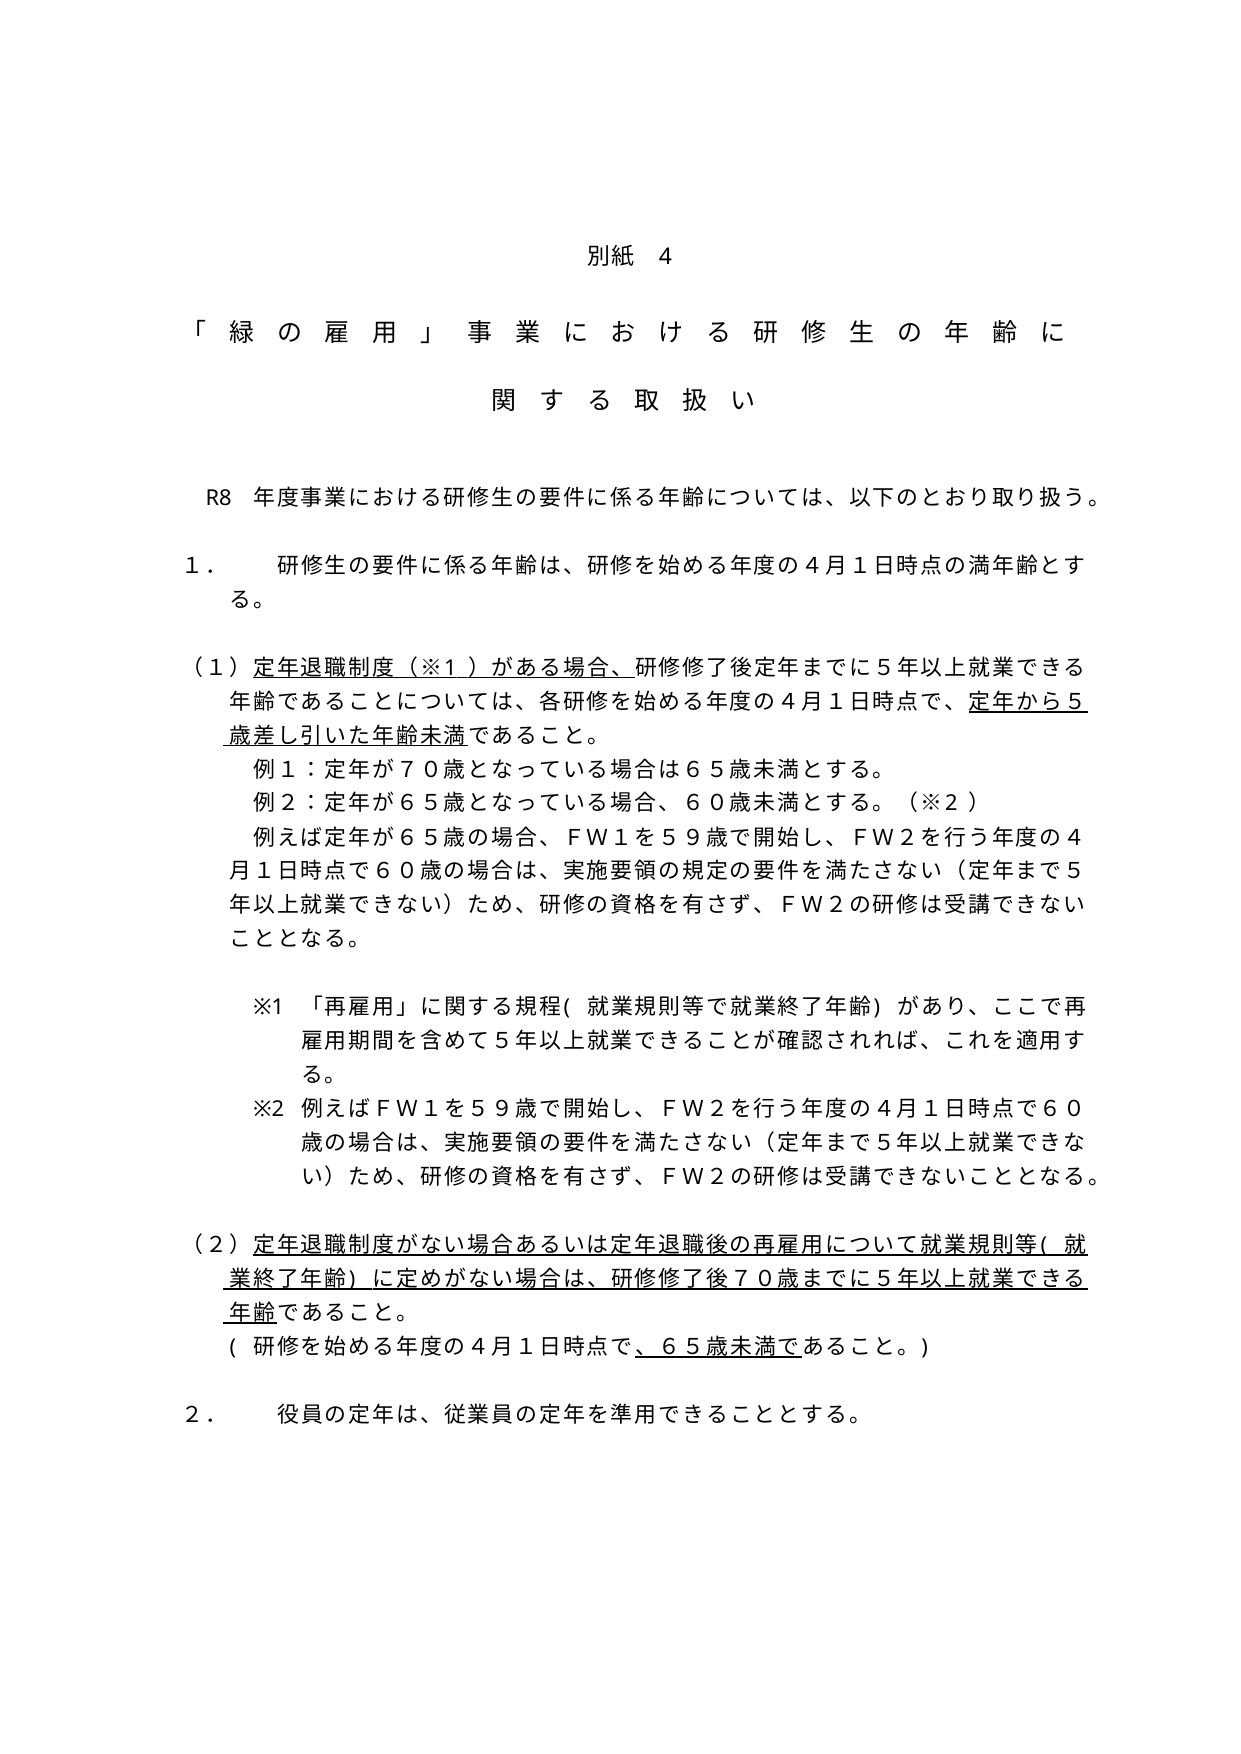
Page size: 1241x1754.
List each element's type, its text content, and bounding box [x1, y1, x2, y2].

text 別紙 4 [182, 203, 1088, 271]
text 例１：定年が７０歳となっている場合は６５歳未満とする。 [250, 750, 1088, 784]
text （１）定年退職制度（※1）がある場合、研修修了後定年までに５年以上就業できる年齢であることについては、各研修を始める年度の４月１日時点で、定年から５歳差し引いた年齢未満であること。 [182, 648, 1088, 750]
text ※2 例えばＦＷ１を５９歳で開始し、ＦＷ２を行う年度の４月１日時点で６０歳の場合は、実施要領の要件を満たさない（定年まで５年以上就業できない）ため、研修の資格を有さず、ＦＷ２の研修は受講できないこととなる。 [250, 1090, 1088, 1192]
list 研修生の要件に係る年齢は、研修を始める年度の４月１日時点の満年齢とする。 [182, 547, 1088, 614]
text 「緑の雇用」事業における研修生の年齢に関する取扱い [182, 296, 1088, 432]
text ※1 「再雇用」に関する規程(就業規則等で就業終了年齢)があり、ここで再雇用期間を含めて５年以上就業できることが確認されれば、これを適用する。 [250, 988, 1088, 1090]
text 例えば定年が６５歳の場合、ＦＷ１を５９歳で開始し、ＦＷ２を行う年度の４月１日時点で６０歳の場合は、実施要領の規定の要件を満たさない（定年まで５年以上就業できない）ため、研修の資格を有さず、ＦＷ２の研修は受講できないこととなる。 [227, 818, 1088, 954]
text R8年度事業における研修生の要件に係る年齢については、以下のとおり取り扱う。 [182, 479, 1088, 513]
text 例２：定年が６５歳となっている場合、６０歳未満とする。（※2） [250, 784, 1088, 818]
text (研修を始める年度の４月１日時点で、６５歳未満であること。) [227, 1328, 1088, 1362]
list 役員の定年は、従業員の定年を準用できることとする。 [182, 1396, 1088, 1429]
text （２）定年退職制度がない場合あるいは定年退職後の再雇用について就業規則等(就業終了年齢)に定めがない場合は、研修修了後７０歳までに５年以上就業できる年齢であること。 [182, 1226, 1088, 1328]
